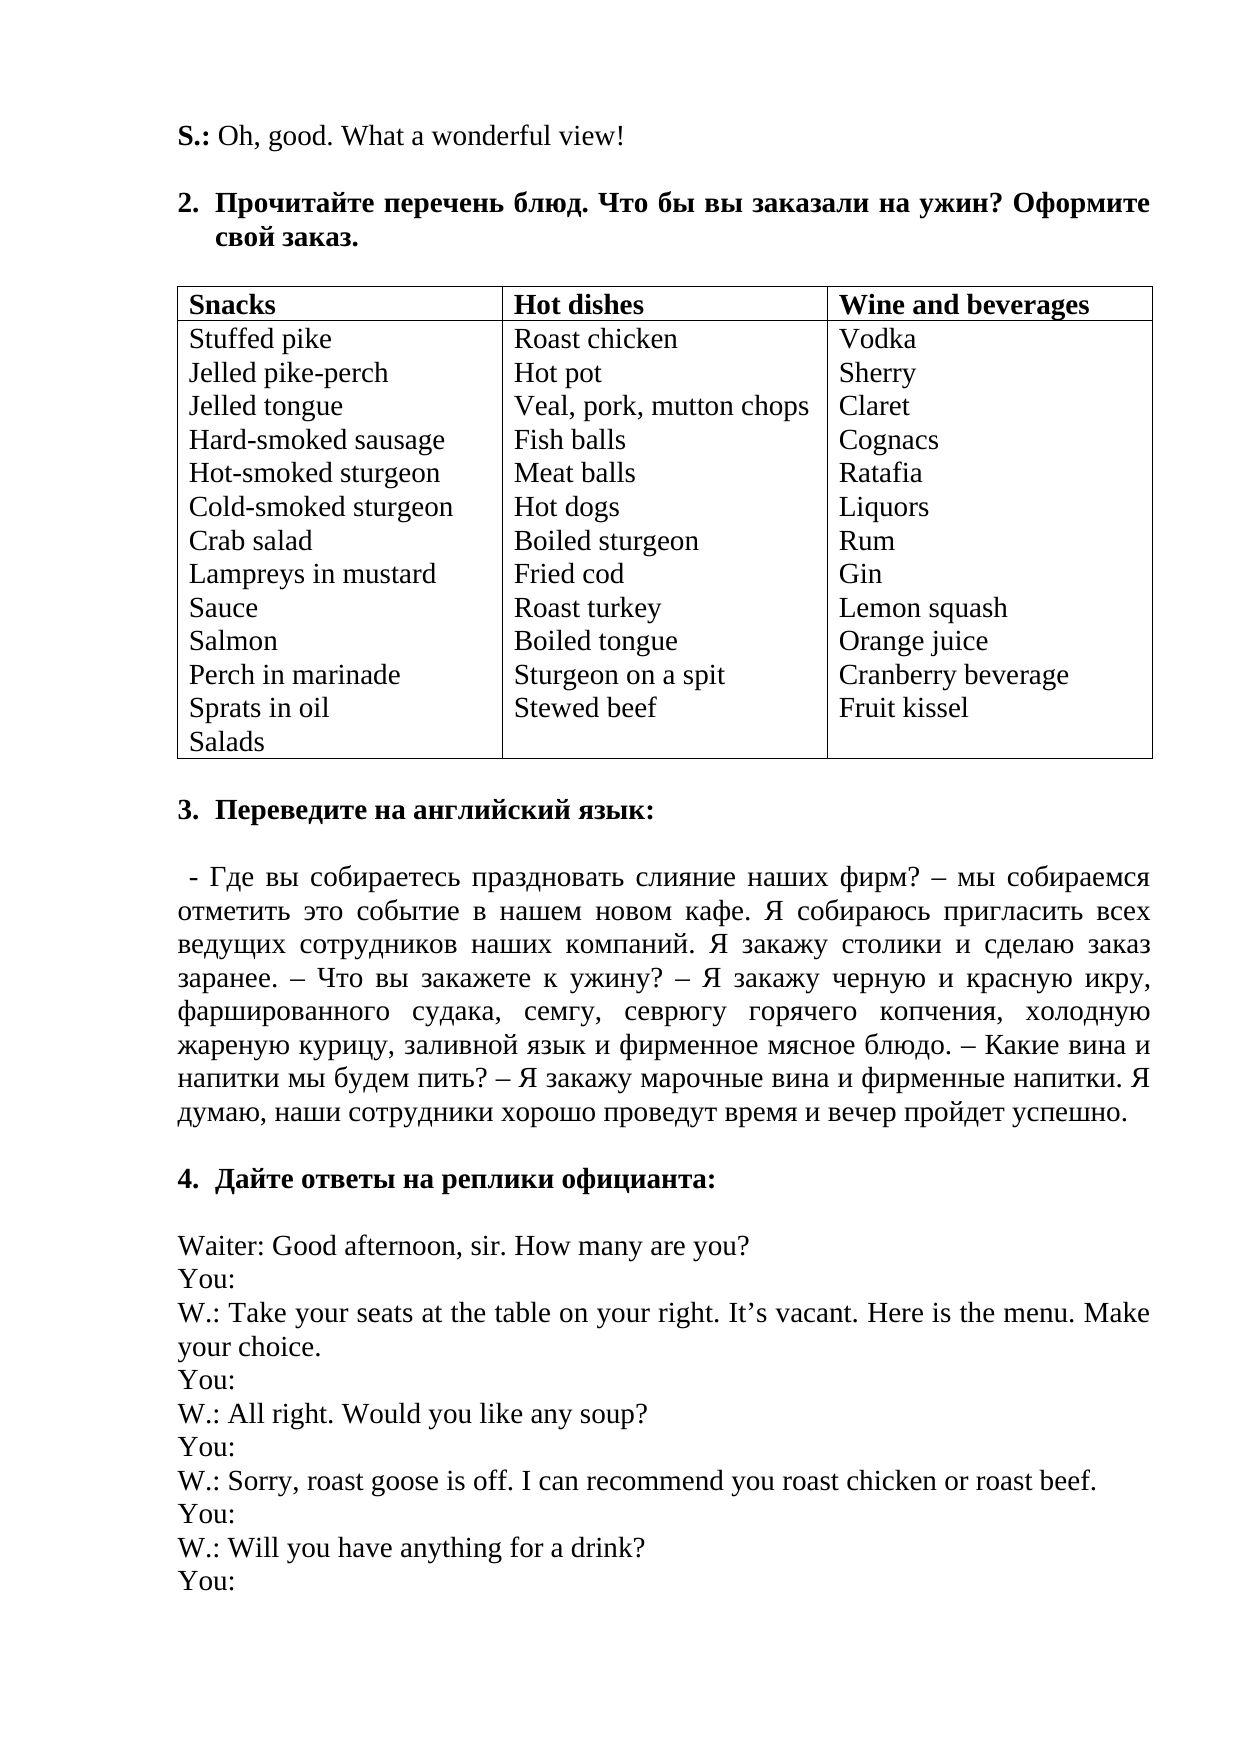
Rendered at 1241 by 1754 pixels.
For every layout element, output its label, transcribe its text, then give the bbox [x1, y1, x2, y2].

table_cell Vodka Sherry Claret Cognacs Ratafia Liquors Rum Gin Lemon squash Orange juice Cranberry beverage Fruit kissel [828, 321, 1152, 757]
text You: [177, 1362, 1152, 1396]
table_header Hot dishes [503, 287, 827, 320]
list Прочитайте перечень блюд. Что бы вы заказали на ужин? Оформите свой заказ. [177, 185, 1152, 252]
table_header Wine and beverages [828, 287, 1152, 320]
list Переведите на английский язык: [177, 792, 1152, 826]
text Waiter: Good afternoon, sir. How many are you? [177, 1228, 1152, 1262]
text You: [177, 1496, 1152, 1530]
table_header Snacks [178, 287, 502, 320]
text W.: Sorry, roast goose is off. I can recommend you roast chicken or roast beef. [177, 1463, 1152, 1496]
text W.: Will you have anything for a drink? [177, 1530, 1152, 1563]
text S.: Oh, good. What a wonderful view! [177, 118, 1152, 152]
table_cell Roast chicken Hot pot Veal, pork, mutton chops Fish balls Meat balls Hot dogs Boiled sturgeon Fried cod Roast turkey Boiled tongue Sturgeon on a spit Stewed beef [503, 321, 827, 757]
text W.: All right. Would you like any soup? [177, 1396, 1152, 1429]
table_cell Stuffed pike Jelled pike-perch Jelled tongue Hard-smoked sausage Hot-smoked sturgeon Cold-smoked sturgeon Crab salad Lampreys in mustard Sauce Salmon Perch in marinade Sprats in oil Salads [178, 321, 502, 757]
text You: [177, 1429, 1152, 1463]
text You: [177, 1262, 1152, 1295]
list Дайте ответы на реплики официанта: [177, 1161, 1152, 1194]
text W.: Take your seats at the table on your right. It’s vacant. Here is the menu. Make your choice. [177, 1295, 1152, 1362]
text - Где вы собираетесь праздновать слияние наших фирм? – мы собираемся отметить это событие в нашем новом кафе. Я собираюсь пригласить всех ведущих сотрудников наших компаний. Я закажу столики и сделаю заказ заранее. – Что вы закажете к ужину? – Я закажу черную и красную икру, фаршированного судака, семгу, севрюгу горячего копчения, холодную жареную курицу, заливной язык и фирменное мясное блюдо. – Какие вина и напитки мы будем пить? – Я закажу марочные вина и фирменные напитки. Я думаю, наши сотрудники хорошо проведут время и вечер пройдет успешно. [177, 859, 1152, 1127]
text You: [177, 1563, 1152, 1597]
